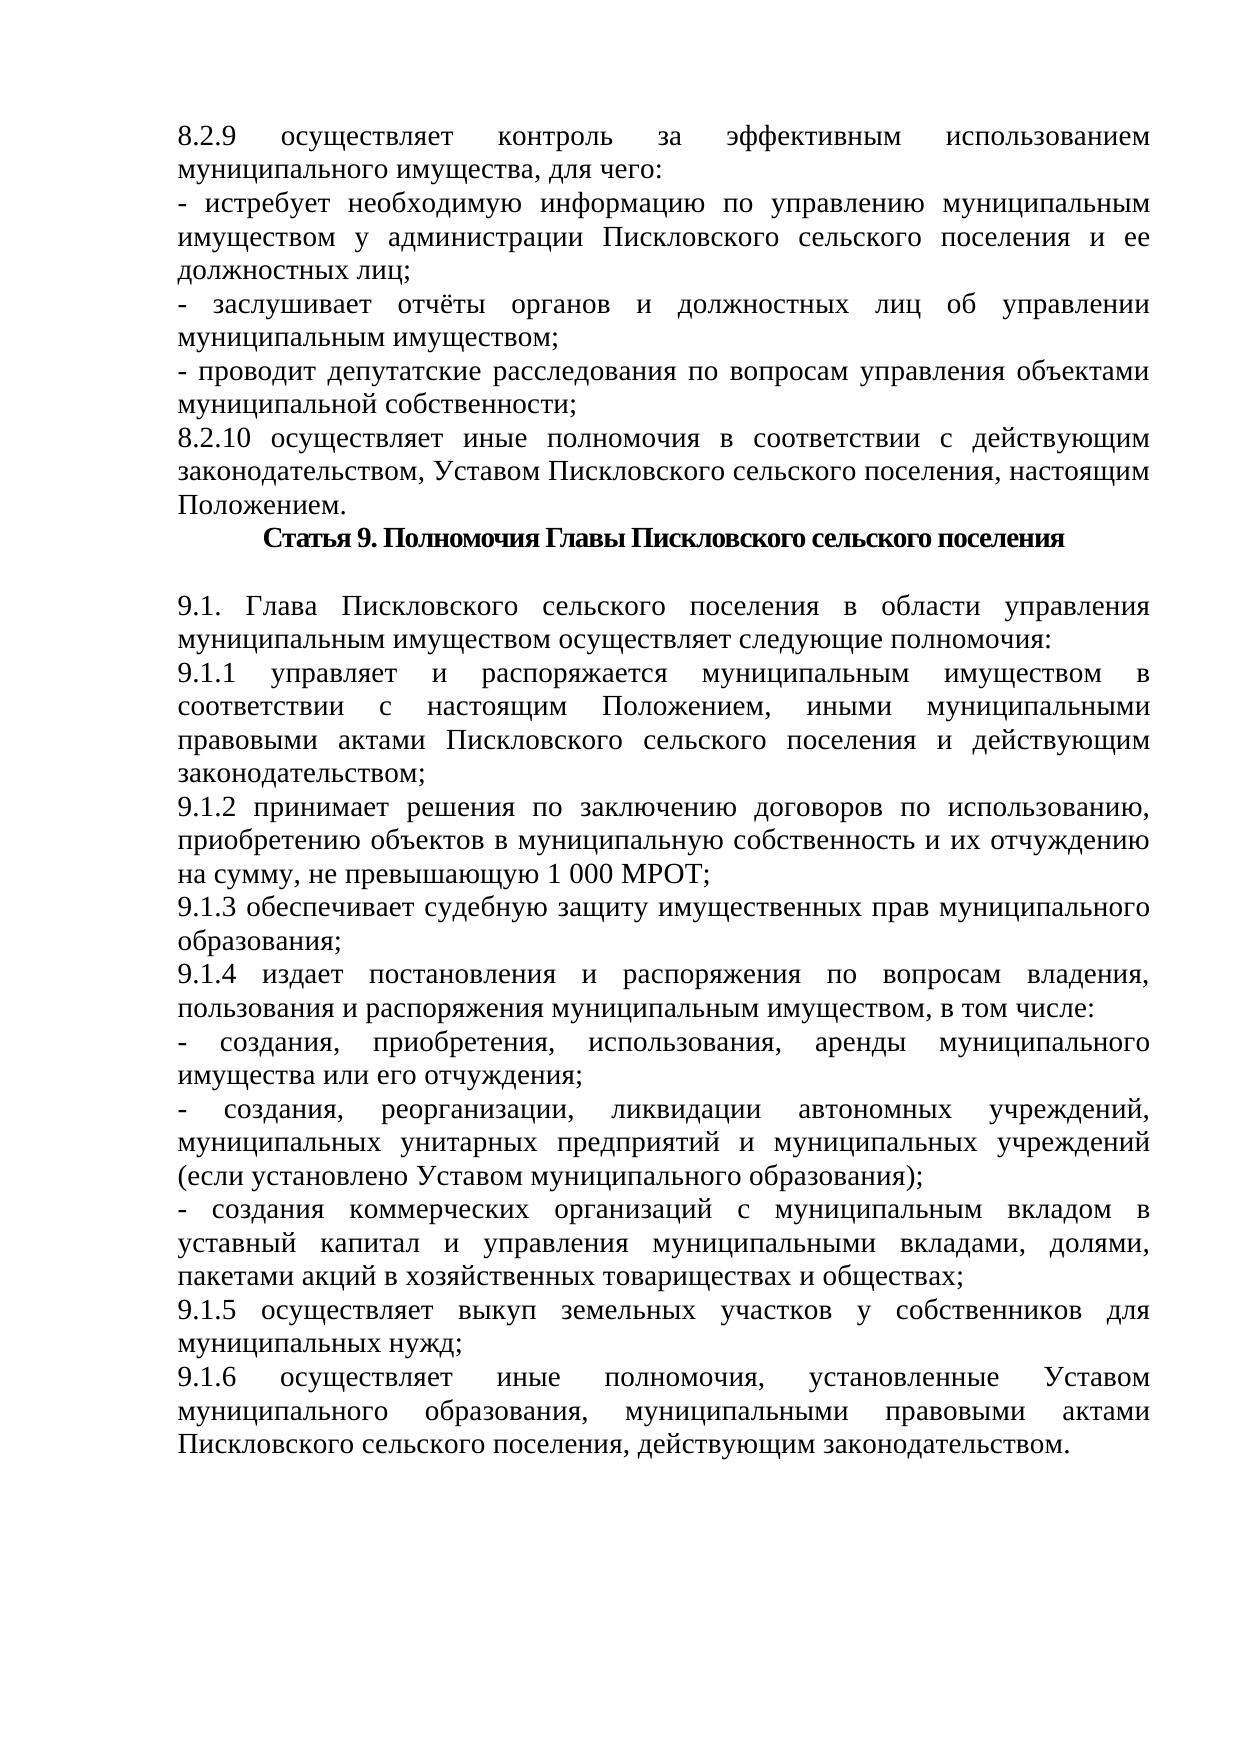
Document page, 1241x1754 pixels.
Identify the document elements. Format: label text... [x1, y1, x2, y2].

text - создания, реорганизации, ликвидации автономных учреждений, муниципальных унитарных предприятий и муниципальных учреждений (если установлено Уставом муниципального образования); [177, 1091, 1152, 1191]
text 8.2.10 осуществляет иные полномочия в соответствии с действующим законодательством, Уставом Пискловского сельского поселения, настоящим Положением. [177, 420, 1152, 521]
text - истребует необходимую информацию по управлению муниципальным имуществом у администрации Пискловского сельского поселения и ее должностных лиц; [177, 185, 1152, 286]
text 9.1.2 принимает решения по заключению договоров по использованию, приобретению объектов в муниципальную собственность и их отчуждению на сумму, не превышающую 1 000 МРОТ; [177, 789, 1152, 889]
text 9.1.4 издает постановления и распоряжения по вопросам владения, пользования и распоряжения муниципальным имуществом, в том числе: [177, 957, 1152, 1024]
text - заслушивает отчёты органов и должностных лиц об управлении муниципальным имуществом; [177, 286, 1152, 353]
text - создания коммерческих организаций с муниципальным вкладом в уставный капитал и управления муниципальными вкладами, долями, пакетами акций в хозяйственных товариществах и обществах; [177, 1191, 1152, 1292]
text 9.1.6 осуществляет иные полномочия, установленные Уставом муниципального образования, муниципальными правовыми актами Пискловского сельского поселения, действующим законодательством. [177, 1359, 1152, 1460]
text 9.1.5 осуществляет выкуп земельных участков у собственников для муниципальных нужд; [177, 1292, 1152, 1359]
text 9.1.1 управляет и распоряжается муниципальным имуществом в соответствии с настоящим Положением, иными муниципальными правовыми актами Пискловского сельского поселения и действующим законодательством; [177, 655, 1152, 789]
text Статья 9. Полномочия Главы Пискловского сельского поселения [177, 521, 1152, 554]
text 9.1.3 обеспечивает судебную защиту имущественных прав муниципального образования; [177, 889, 1152, 957]
text - проводит депутатские расследования по вопросам управления объектами муниципальной собственности; [177, 353, 1152, 420]
text 9.1. Глава Пискловского сельского поселения в области управления муниципальным имуществом осуществляет следующие полномочия: [177, 554, 1152, 655]
text - создания, приобретения, использования, аренды муниципального имущества или его отчуждения; [177, 1024, 1152, 1091]
text 8.2.9 осуществляет контроль за эффективным использованием муниципального имущества, для чего: [177, 118, 1152, 185]
